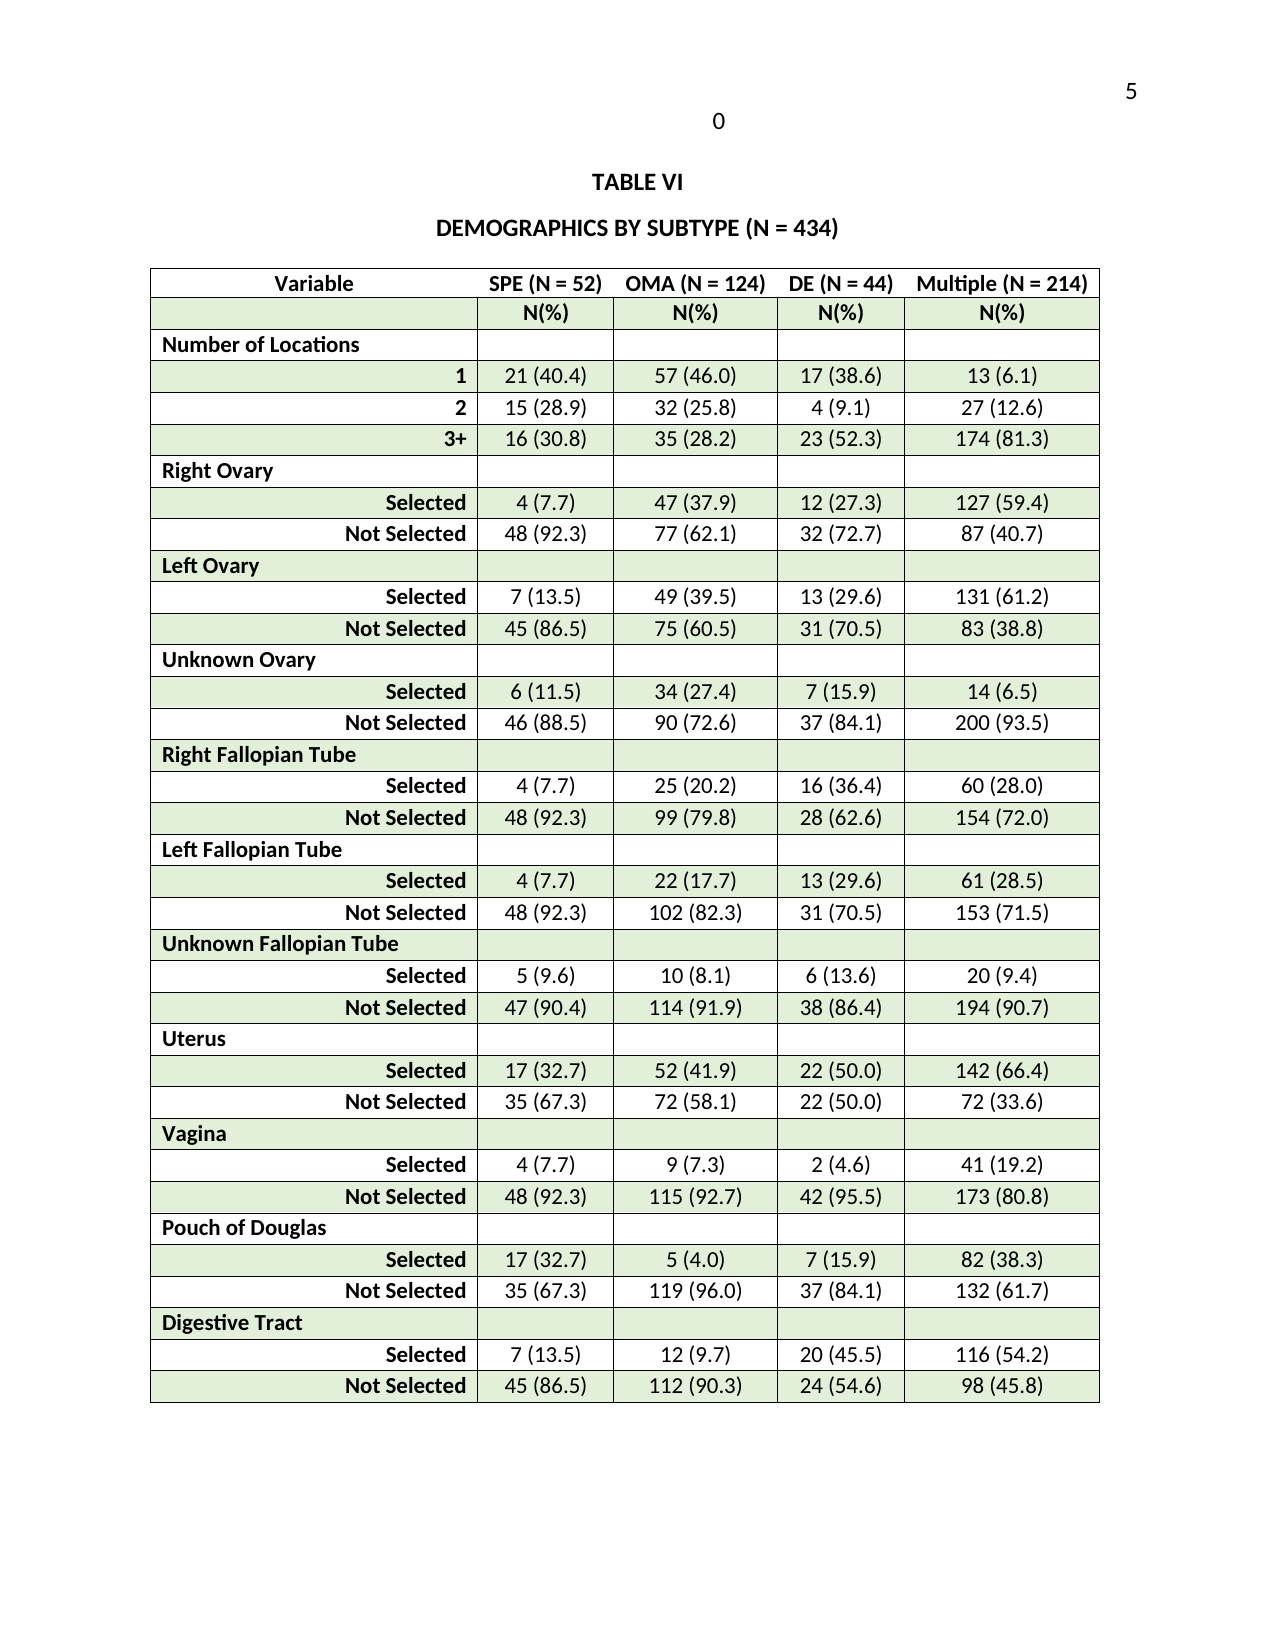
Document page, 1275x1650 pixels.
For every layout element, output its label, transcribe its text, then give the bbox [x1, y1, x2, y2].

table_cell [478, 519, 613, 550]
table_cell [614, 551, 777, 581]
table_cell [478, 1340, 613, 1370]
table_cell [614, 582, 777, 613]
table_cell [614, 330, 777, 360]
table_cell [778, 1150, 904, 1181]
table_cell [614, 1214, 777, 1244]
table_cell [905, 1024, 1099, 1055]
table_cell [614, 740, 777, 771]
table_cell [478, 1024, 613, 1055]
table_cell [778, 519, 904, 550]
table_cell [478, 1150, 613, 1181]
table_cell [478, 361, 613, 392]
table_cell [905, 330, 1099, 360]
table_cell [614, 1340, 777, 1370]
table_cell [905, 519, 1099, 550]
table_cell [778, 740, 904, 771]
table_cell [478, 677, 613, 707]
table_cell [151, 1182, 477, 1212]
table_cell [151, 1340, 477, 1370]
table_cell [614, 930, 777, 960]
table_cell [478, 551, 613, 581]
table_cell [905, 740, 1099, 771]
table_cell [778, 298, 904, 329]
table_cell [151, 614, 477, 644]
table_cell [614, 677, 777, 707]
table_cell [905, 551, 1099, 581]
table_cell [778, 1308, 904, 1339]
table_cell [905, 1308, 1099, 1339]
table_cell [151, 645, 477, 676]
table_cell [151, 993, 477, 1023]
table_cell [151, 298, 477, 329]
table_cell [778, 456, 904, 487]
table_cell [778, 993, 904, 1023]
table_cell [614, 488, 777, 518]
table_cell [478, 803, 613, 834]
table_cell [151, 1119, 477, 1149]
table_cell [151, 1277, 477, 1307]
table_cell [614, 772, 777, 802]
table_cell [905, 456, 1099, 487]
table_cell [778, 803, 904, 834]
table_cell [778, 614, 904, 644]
text TABLE VI [150, 167, 1125, 197]
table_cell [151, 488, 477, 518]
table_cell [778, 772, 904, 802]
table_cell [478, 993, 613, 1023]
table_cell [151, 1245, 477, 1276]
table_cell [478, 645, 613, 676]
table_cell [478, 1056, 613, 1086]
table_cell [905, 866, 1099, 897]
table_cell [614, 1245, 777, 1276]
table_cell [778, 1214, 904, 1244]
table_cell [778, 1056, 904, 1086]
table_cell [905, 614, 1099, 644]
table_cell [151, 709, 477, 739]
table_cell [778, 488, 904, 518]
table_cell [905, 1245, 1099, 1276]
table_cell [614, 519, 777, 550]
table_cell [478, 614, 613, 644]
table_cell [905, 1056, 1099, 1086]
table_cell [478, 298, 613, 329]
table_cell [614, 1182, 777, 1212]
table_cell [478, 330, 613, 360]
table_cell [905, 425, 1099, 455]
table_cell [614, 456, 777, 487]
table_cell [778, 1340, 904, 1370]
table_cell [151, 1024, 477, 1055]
subtitle DEMOGRAPHICS BY SUBTYPE (N = 434) [150, 213, 1125, 243]
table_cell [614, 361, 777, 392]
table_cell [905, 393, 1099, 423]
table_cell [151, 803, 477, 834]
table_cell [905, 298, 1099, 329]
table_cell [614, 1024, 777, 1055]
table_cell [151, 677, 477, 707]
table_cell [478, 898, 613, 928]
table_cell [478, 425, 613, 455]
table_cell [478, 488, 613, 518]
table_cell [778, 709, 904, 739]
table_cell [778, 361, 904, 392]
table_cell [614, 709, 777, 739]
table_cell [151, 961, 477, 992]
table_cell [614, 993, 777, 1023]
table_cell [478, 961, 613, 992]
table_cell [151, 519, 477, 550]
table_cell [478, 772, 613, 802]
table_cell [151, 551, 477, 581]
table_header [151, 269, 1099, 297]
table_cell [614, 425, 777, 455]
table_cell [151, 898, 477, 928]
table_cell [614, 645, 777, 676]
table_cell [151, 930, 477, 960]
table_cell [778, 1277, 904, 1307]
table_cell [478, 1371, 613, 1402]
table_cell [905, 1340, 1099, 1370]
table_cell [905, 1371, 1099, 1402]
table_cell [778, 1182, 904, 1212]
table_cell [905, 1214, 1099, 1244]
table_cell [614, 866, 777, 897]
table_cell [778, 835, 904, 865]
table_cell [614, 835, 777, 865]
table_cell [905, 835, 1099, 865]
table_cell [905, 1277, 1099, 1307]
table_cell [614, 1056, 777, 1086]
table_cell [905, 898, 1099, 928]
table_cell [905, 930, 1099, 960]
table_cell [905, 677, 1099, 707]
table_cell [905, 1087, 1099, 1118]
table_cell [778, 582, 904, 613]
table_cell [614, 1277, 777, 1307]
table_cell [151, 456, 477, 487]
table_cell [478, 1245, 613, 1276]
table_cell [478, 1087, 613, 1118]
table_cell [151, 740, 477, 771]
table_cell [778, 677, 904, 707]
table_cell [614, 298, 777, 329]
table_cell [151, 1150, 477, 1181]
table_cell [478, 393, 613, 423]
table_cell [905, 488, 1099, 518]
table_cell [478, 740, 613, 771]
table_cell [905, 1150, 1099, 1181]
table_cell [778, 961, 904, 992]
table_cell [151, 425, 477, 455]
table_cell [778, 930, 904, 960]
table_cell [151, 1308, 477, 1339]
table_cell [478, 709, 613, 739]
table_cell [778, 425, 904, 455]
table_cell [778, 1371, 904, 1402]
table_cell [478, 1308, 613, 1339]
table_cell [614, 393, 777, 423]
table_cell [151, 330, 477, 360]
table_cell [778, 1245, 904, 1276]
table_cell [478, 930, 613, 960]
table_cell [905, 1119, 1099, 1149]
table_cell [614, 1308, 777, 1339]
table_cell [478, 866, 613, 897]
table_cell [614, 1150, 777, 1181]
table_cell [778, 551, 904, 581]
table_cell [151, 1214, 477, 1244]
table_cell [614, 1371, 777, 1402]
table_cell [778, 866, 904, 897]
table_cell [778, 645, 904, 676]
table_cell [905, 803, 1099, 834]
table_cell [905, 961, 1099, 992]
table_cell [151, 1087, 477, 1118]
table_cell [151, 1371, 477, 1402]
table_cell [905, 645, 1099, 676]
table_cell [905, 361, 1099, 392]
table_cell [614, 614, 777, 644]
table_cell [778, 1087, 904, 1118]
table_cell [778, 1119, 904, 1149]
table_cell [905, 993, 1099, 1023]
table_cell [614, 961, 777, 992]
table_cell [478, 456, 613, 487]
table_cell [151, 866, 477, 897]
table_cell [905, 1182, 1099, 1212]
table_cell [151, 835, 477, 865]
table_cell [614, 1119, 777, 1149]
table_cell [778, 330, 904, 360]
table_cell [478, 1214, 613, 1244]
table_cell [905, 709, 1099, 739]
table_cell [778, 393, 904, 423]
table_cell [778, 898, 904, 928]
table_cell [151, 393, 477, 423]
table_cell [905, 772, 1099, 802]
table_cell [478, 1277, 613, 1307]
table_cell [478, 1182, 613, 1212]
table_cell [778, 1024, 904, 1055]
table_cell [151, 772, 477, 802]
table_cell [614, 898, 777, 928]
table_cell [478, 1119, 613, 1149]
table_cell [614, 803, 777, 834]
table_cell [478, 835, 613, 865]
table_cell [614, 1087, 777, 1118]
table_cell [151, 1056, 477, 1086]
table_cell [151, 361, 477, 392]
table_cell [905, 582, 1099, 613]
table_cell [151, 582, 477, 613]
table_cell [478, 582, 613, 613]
